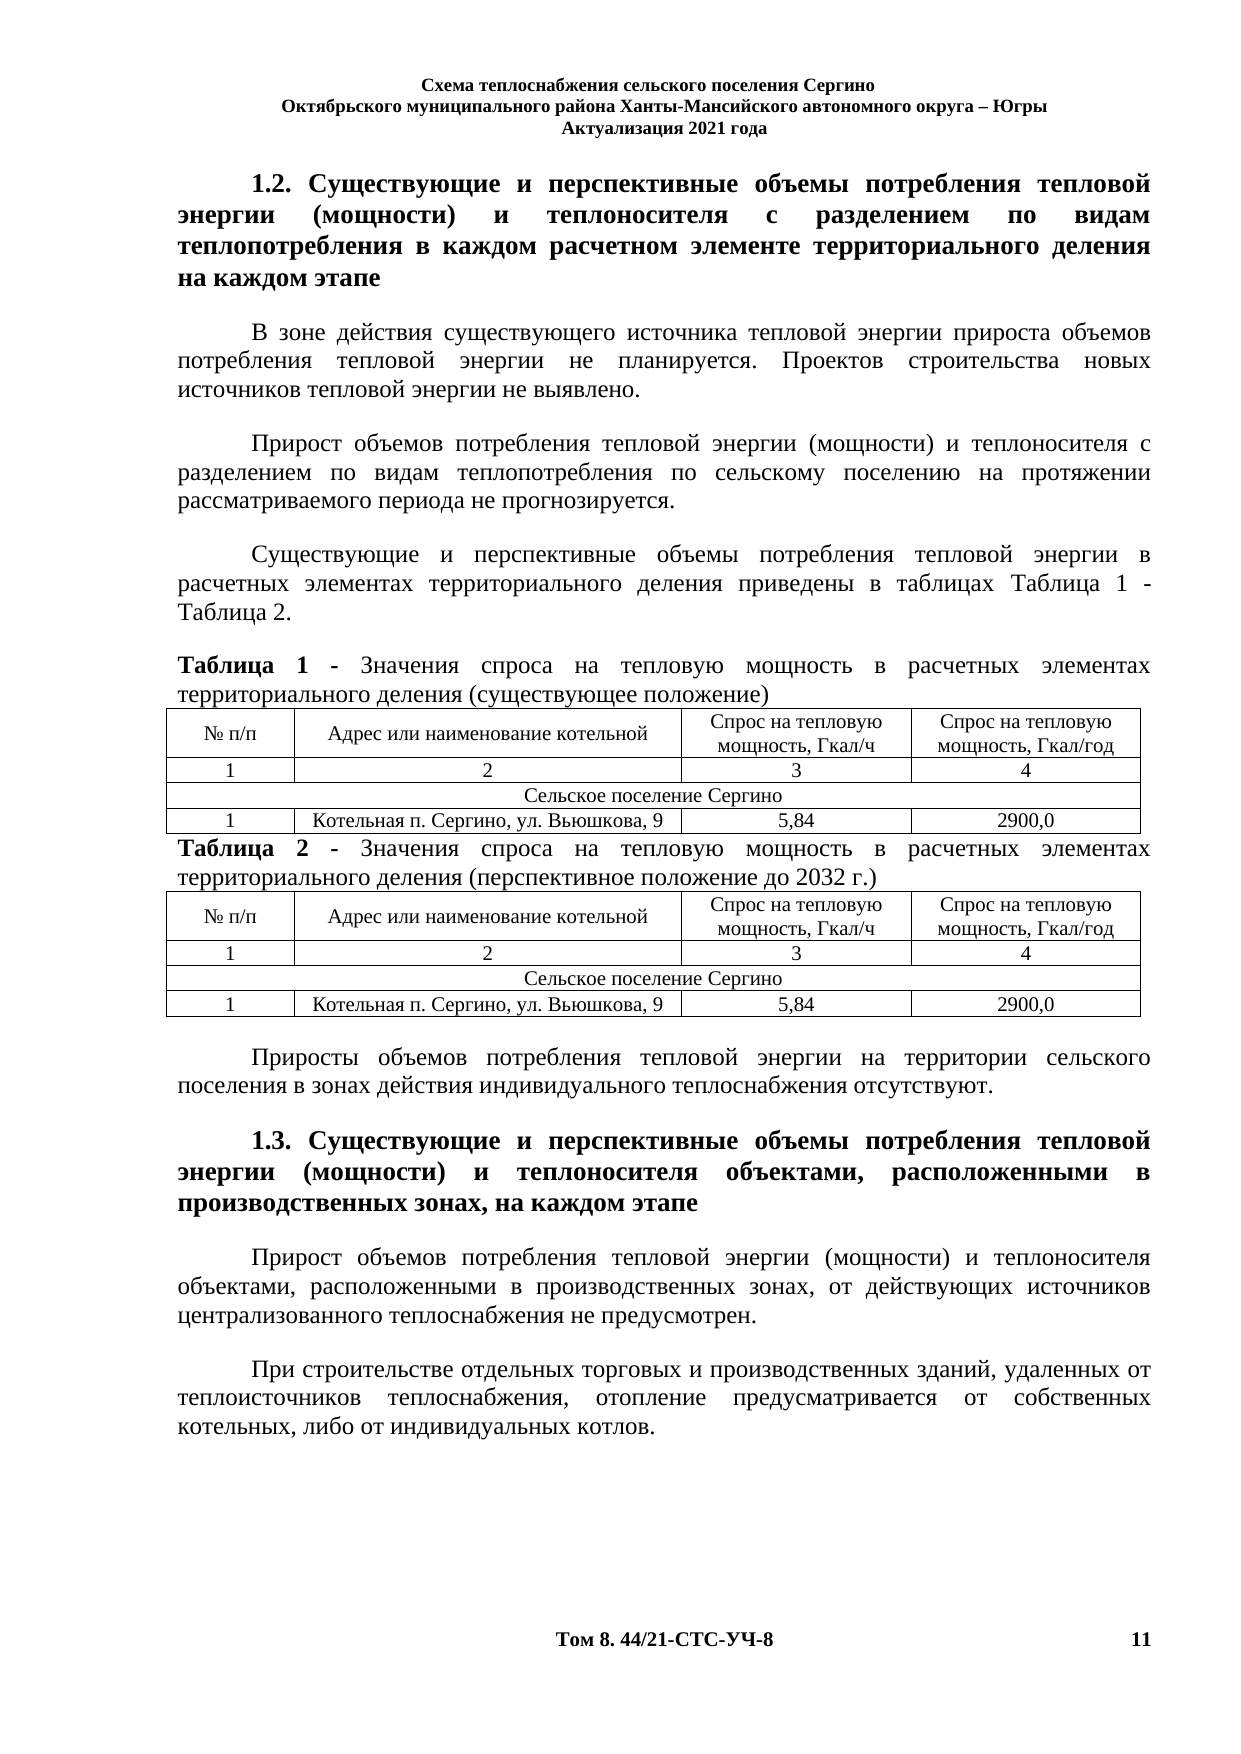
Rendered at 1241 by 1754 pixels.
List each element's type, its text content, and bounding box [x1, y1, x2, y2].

table_cell 1 [167, 991, 294, 1016]
table_cell Сельское поселение Сергино [167, 966, 1140, 990]
table_cell 1 [167, 809, 294, 832]
table_cell 1 [167, 758, 294, 782]
text Таблица 2 - Значения спроса на тепловую мощность в расчетных элементах территориального деления (перспективное положение до 2032 г.) [177, 833, 1152, 891]
table_cell 2900,0 [912, 991, 1140, 1016]
table_cell 3 [682, 941, 911, 965]
table_header Спрос на тепловую мощность, Гкал/год [912, 892, 1140, 940]
table_header Адрес или наименование котельной [295, 892, 681, 940]
text Приросты объемов потребления тепловой энергии на территории сельского поселения в зонах действия индивидуального теплоснабжения отсутствуют. [177, 1042, 1152, 1099]
table_header Адрес или наименование котельной [295, 709, 681, 757]
table_cell 5,84 [682, 991, 911, 1016]
table_cell 1 [167, 941, 294, 965]
table_header Спрос на тепловую мощность, Гкал/ч [682, 709, 911, 757]
table_cell 2 [295, 941, 681, 965]
table_cell 2900,0 [912, 809, 1140, 832]
text Прирост объемов потребления тепловой энергии (мощности) и теплоносителя с разделением по видам теплопотребления по сельскому поселению на протяжении рассматриваемого периода не прогнозируется. [177, 428, 1152, 514]
text При строительстве отдельных торговых и производственных зданий, удаленных от теплоисточников теплоснабжения, отопление предусматривается от собственных котельных, либо от индивидуальных котлов. [177, 1354, 1152, 1440]
text Таблица 1 - Значения спроса на тепловую мощность в расчетных элементах территориального деления (существующее положение) [177, 651, 1152, 708]
subtitle 1.2. Существующие и перспективные объемы потребления тепловой энергии (мощности) и теплоносителя с разделением по видам теплопотребления в каждом расчетном элементе территориального деления на каждом этапе [177, 167, 1152, 292]
table_cell 4 [912, 941, 1140, 965]
table_header Спрос на тепловую мощность, Гкал/ч [682, 892, 911, 940]
text Прирост объемов потребления тепловой энергии (мощности) и теплоносителя объектами, расположенными в производственных зонах, от действующих источников централизованного теплоснабжения не предусмотрен. [177, 1242, 1152, 1329]
table_header № п/п [167, 709, 294, 757]
table_cell 2 [295, 758, 681, 782]
table_cell Котельная п. Сергино, ул. Вьюшкова, 9 [295, 809, 681, 832]
table_header № п/п [167, 892, 294, 940]
table_cell Сельское поселение Сергино [167, 783, 1140, 807]
table_cell 5,84 [682, 809, 911, 832]
subtitle 1.3. Существующие и перспективные объемы потребления тепловой энергии (мощности) и теплоносителя объектами, расположенными в производственных зонах, на каждом этапе [177, 1124, 1152, 1217]
table_header Спрос на тепловую мощность, Гкал/год [912, 709, 1140, 757]
table_cell Котельная п. Сергино, ул. Вьюшкова, 9 [295, 991, 681, 1016]
table_cell 4 [912, 758, 1140, 782]
text Существующие и перспективные объемы потребления тепловой энергии в расчетных элементах территориального деления приведены в таблицах Таблица 1 -Таблица 2. [177, 539, 1152, 626]
table_cell 3 [682, 758, 911, 782]
text В зоне действия существующего источника тепловой энергии прироста объемов потребления тепловой энергии не планируется. Проектов строительства новых источников тепловой энергии не выявлено. [177, 317, 1152, 403]
